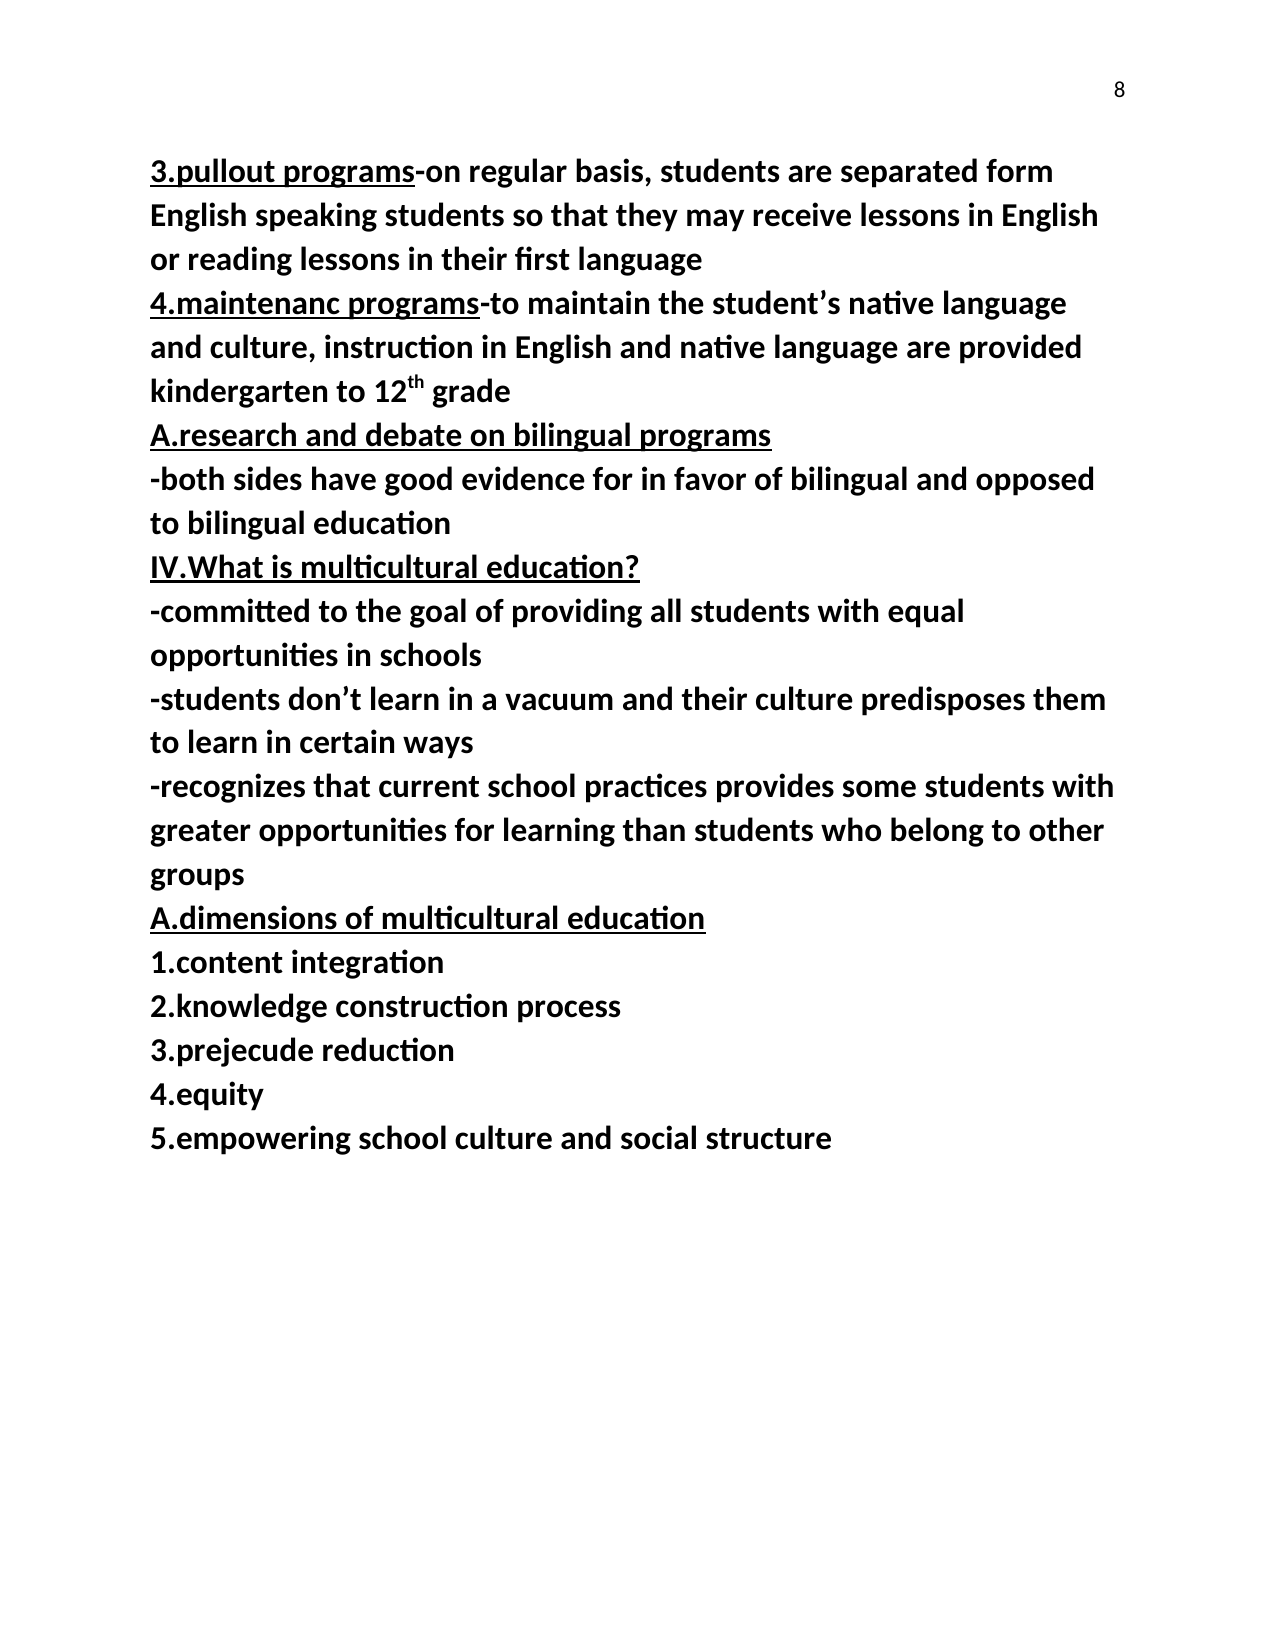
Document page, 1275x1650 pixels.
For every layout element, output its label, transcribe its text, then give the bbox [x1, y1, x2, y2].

text -committed to the goal of providing all students with equal opportunities in schools [150, 589, 1125, 674]
text -both sides have good evidence for in favor of bilingual and opposed to bilingual education [150, 458, 1125, 542]
text 3.prejecude reduction [150, 1029, 1125, 1070]
text -students don’t learn in a vacuum and their culture predisposes them to learn in certain ways [150, 677, 1125, 762]
text 5.empowering school culture and social structure [150, 1117, 1125, 1158]
text A.research and debate on bilingual programs [150, 414, 1125, 454]
text 3.pullout programs-on regular basis, students are separated form English speaking students so that they may receive lessons in English or reading lessons in their first language [150, 150, 1125, 279]
text IV.What is multicultural education? [150, 546, 1125, 586]
text 4.equity [150, 1073, 1125, 1114]
text 1.content integration [150, 941, 1125, 982]
text 2.knowledge construction process [150, 985, 1125, 1026]
text A.dimensions of multicultural education [150, 897, 1125, 938]
text 4.maintenanc programs-to maintain the student’s native language and culture, instruction in English and native language are provided kindergarten to 12th grade [150, 282, 1125, 411]
text -recognizes that current school practices provides some students with greater opportunities for learning than students who belong to other groups [150, 765, 1125, 894]
